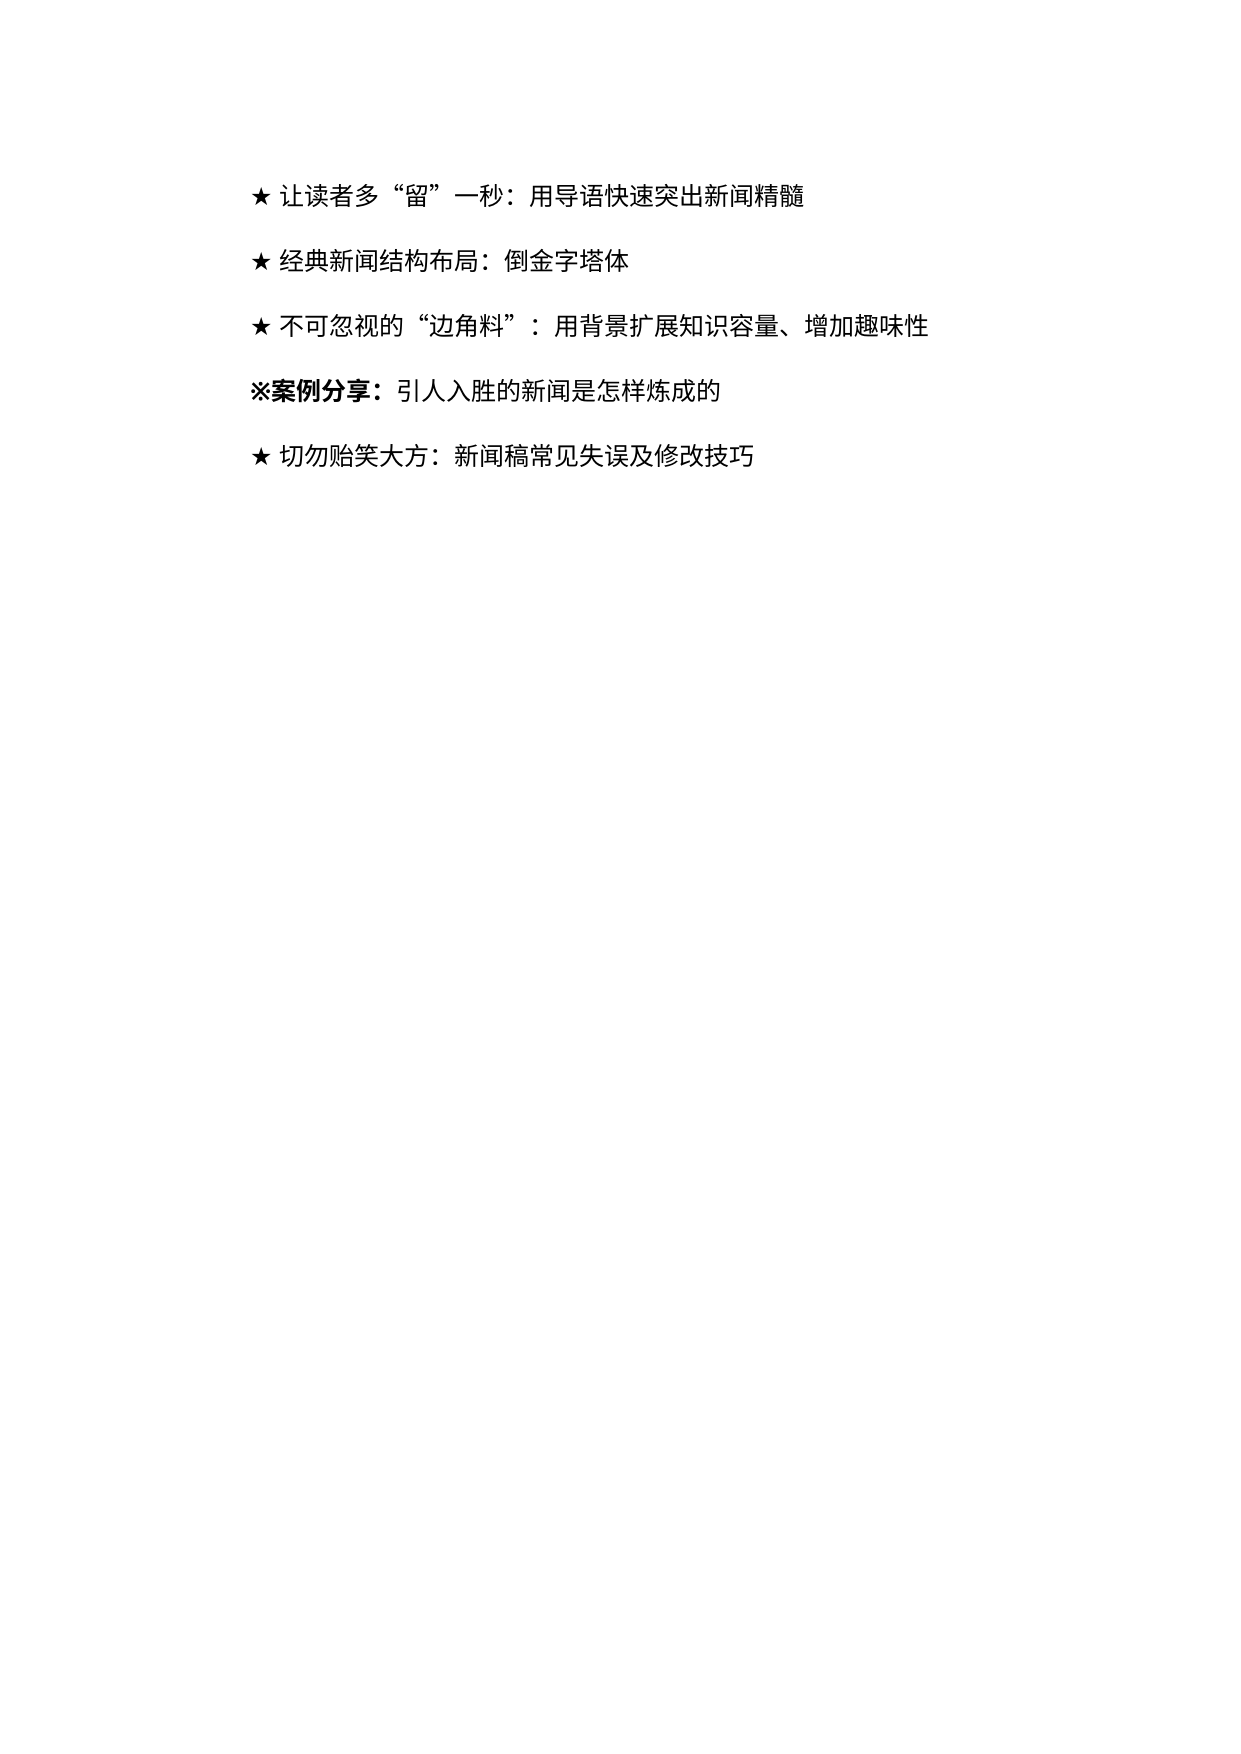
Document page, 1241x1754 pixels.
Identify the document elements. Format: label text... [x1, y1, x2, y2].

text ★ 经典新闻结构布局：倒金字塔体 [225, 227, 1053, 292]
text ★ 让读者多“留”一秒：用导语快速突出新闻精髓 [225, 162, 1053, 227]
text ※案例分享：引人入胜的新闻是怎样炼成的 [225, 357, 1053, 422]
text ★ 切勿贻笑大方：新闻稿常见失误及修改技巧 [225, 422, 1053, 487]
text ★ 不可忽视的“边角料”：用背景扩展知识容量、增加趣味性 [225, 292, 1053, 357]
